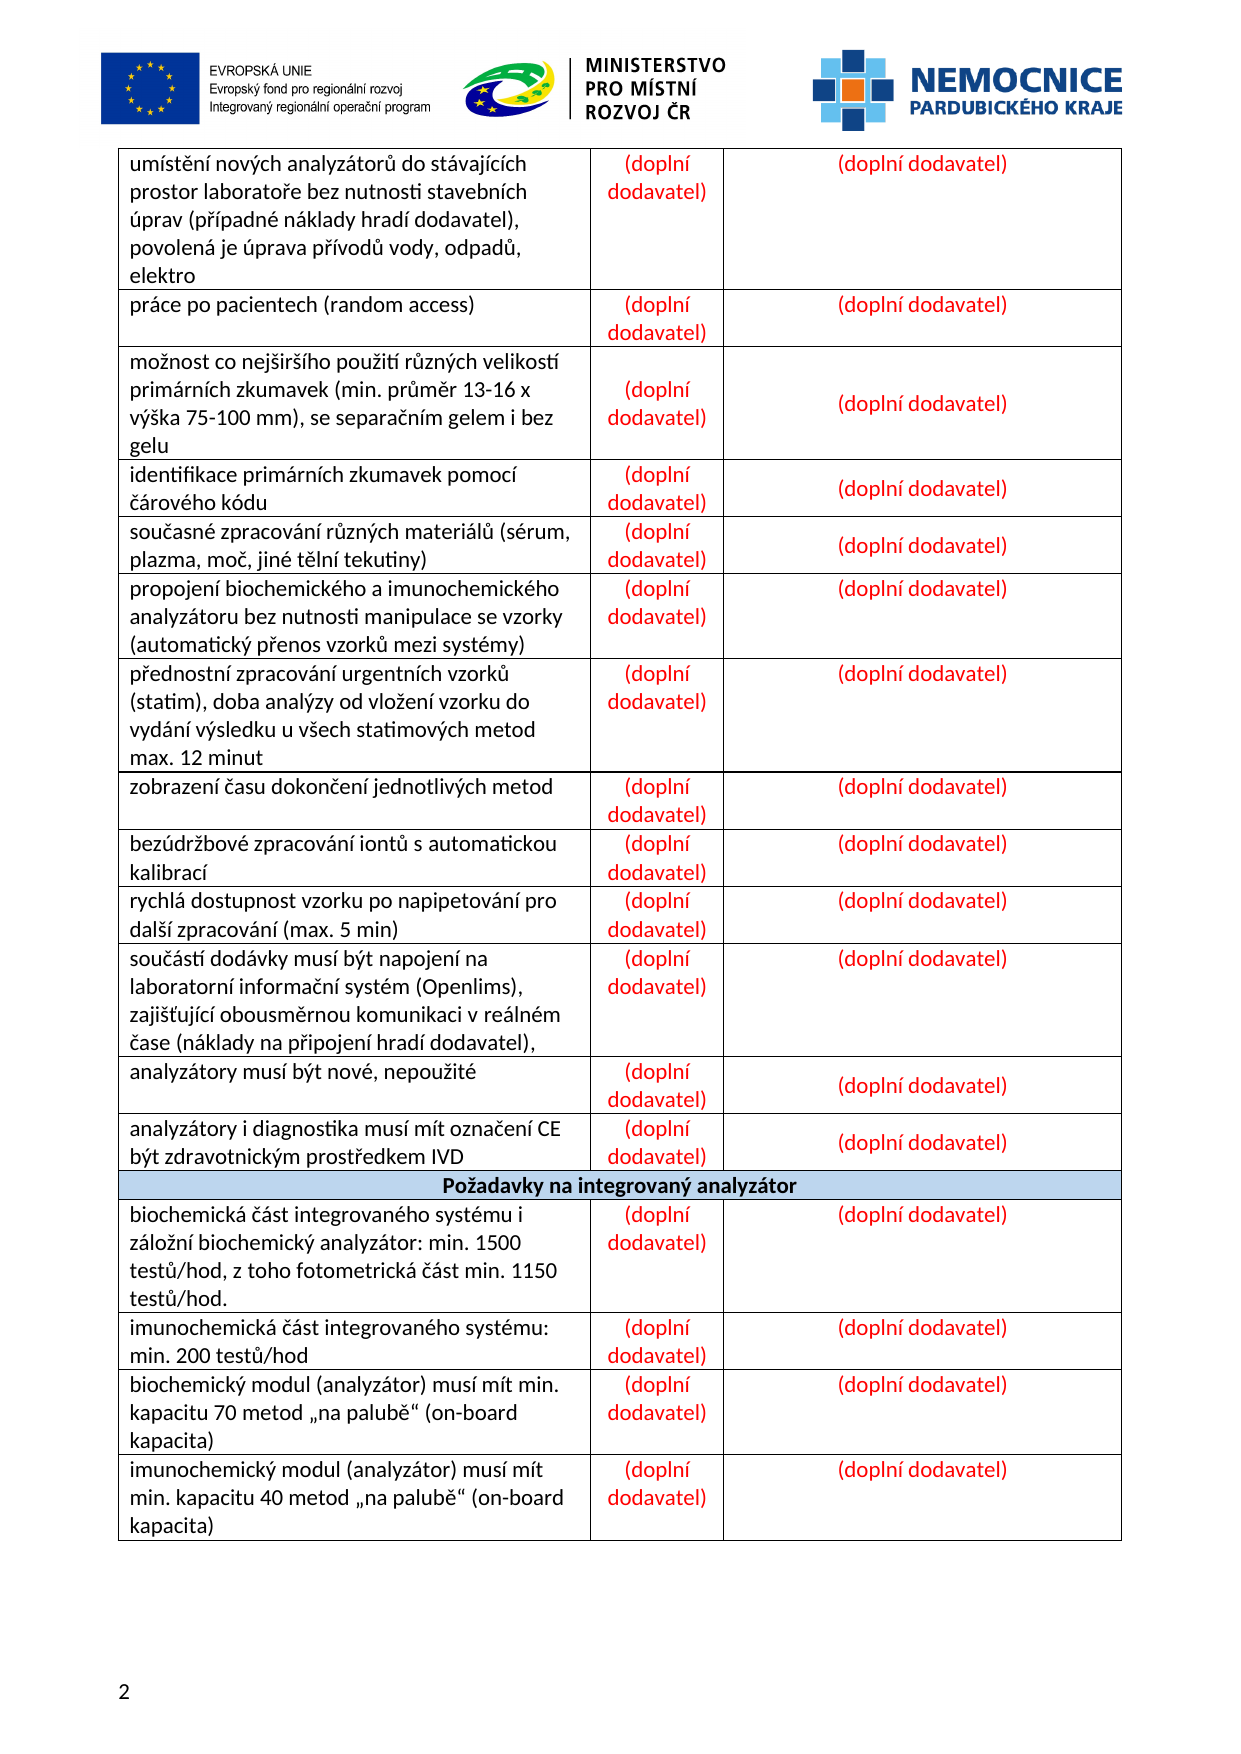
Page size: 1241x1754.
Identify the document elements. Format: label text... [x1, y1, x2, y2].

table_cell bezúdržbové zpracování iontů s automatickou kalibrací [119, 830, 590, 886]
table_cell (doplní dodavatel) [591, 1313, 723, 1369]
table_cell umístění nových analyzátorů do stávajících prostor laboratoře bez nutnosti stavebních úprav (případné náklady hradí dodavatel), povolená je úprava přívodů vody, odpadů, elektro [119, 149, 590, 289]
table_cell (doplní dodavatel) [724, 659, 1121, 771]
table_cell (doplní dodavatel) [724, 1114, 1121, 1170]
table_cell imunochemická část integrovaného systému: min. 200 testů/hod [119, 1313, 590, 1369]
table_cell přednostní zpracování urgentních vzorků (statim), doba analýzy od vložení vzorku do vydání výsledku u všech statimových metod max. 12 minut [119, 659, 590, 771]
table_cell imunochemický modul (analyzátor) musí mít min. kapacitu 40 metod „na palubě“ (on-board kapacita) [119, 1455, 590, 1539]
table_cell (doplní dodavatel) [724, 773, 1121, 828]
table_cell (doplní dodavatel) [591, 1200, 723, 1312]
table_cell současné zpracování různých materiálů (sérum, plazma, moč, jiné tělní tekutiny) [119, 517, 590, 573]
table_cell (doplní dodavatel) [724, 347, 1121, 459]
table_cell (doplní dodavatel) [724, 290, 1121, 346]
table_cell (doplní dodavatel) [724, 1200, 1121, 1312]
picture [79, 28, 747, 148]
table_cell (doplní dodavatel) [591, 887, 723, 943]
table_cell (doplní dodavatel) [591, 944, 723, 1056]
table_cell identifikace primárních zkumavek pomocí čárového kódu [119, 460, 590, 516]
table_cell analyzátory musí být nové, nepoužité [119, 1057, 590, 1113]
table_cell (doplní dodavatel) [724, 1370, 1121, 1454]
table_cell (doplní dodavatel) [591, 659, 723, 771]
table_cell (doplní dodavatel) [591, 574, 723, 658]
table_cell práce po pacientech (random access) [119, 290, 590, 346]
table_cell (doplní dodavatel) [591, 290, 723, 346]
table_cell (doplní dodavatel) [724, 1455, 1121, 1539]
table_cell (doplní dodavatel) [591, 773, 723, 828]
table_cell (doplní dodavatel) [724, 574, 1121, 658]
table_cell (doplní dodavatel) [591, 1455, 723, 1539]
table_cell biochemická část integrovaného systému i záložní biochemický analyzátor: min. 1500 testů/hod, z toho fotometrická část min. 1150 testů/hod. [119, 1200, 590, 1312]
table_cell zobrazení času dokončení jednotlivých metod [119, 773, 590, 828]
table_cell rychlá dostupnost vzorku po napipetování pro další zpracování (max. 5 min) [119, 887, 590, 943]
table_cell (doplní dodavatel) [724, 517, 1121, 573]
table_cell (doplní dodavatel) [724, 460, 1121, 516]
table_cell (doplní dodavatel) [724, 887, 1121, 943]
table_cell (doplní dodavatel) [724, 1057, 1121, 1113]
table_cell (doplní dodavatel) [591, 460, 723, 516]
table_cell Požadavky na integrovaný analyzátor [119, 1171, 1121, 1199]
table_cell (doplní dodavatel) [591, 1057, 723, 1113]
table_cell propojení biochemického a imunochemického analyzátoru bez nutnosti manipulace se vzorky (automatický přenos vzorků mezi systémy) [119, 574, 590, 658]
table_cell možnost co nejširšího použití různých velikostí primárních zkumavek (min. průměr 13-16 x výška 75-100 mm), se separačním gelem i bez gelu [119, 347, 590, 459]
table_cell součástí dodávky musí být napojení na laboratorní informační systém (Openlims), zajišťující obousměrnou komunikaci v reálném čase (náklady na připojení hradí dodavatel), [119, 944, 590, 1056]
picture [811, 48, 1123, 132]
table_cell biochemický modul (analyzátor) musí mít min. kapacitu 70 metod „na palubě“ (on-board kapacita) [119, 1370, 590, 1454]
table_cell (doplní dodavatel) [724, 149, 1121, 289]
table_cell (doplní dodavatel) [591, 830, 723, 886]
table_cell (doplní dodavatel) [591, 149, 723, 289]
table_cell (doplní dodavatel) [724, 1313, 1121, 1369]
table_cell (doplní dodavatel) [591, 347, 723, 459]
table_cell (doplní dodavatel) [724, 830, 1121, 886]
table_cell analyzátory i diagnostika musí mít označení CE být zdravotnickým prostředkem IVD [119, 1114, 590, 1170]
table_cell (doplní dodavatel) [591, 517, 723, 573]
table_cell (doplní dodavatel) [724, 944, 1121, 1056]
table_cell (doplní dodavatel) [591, 1114, 723, 1170]
table_cell (doplní dodavatel) [591, 1370, 723, 1454]
